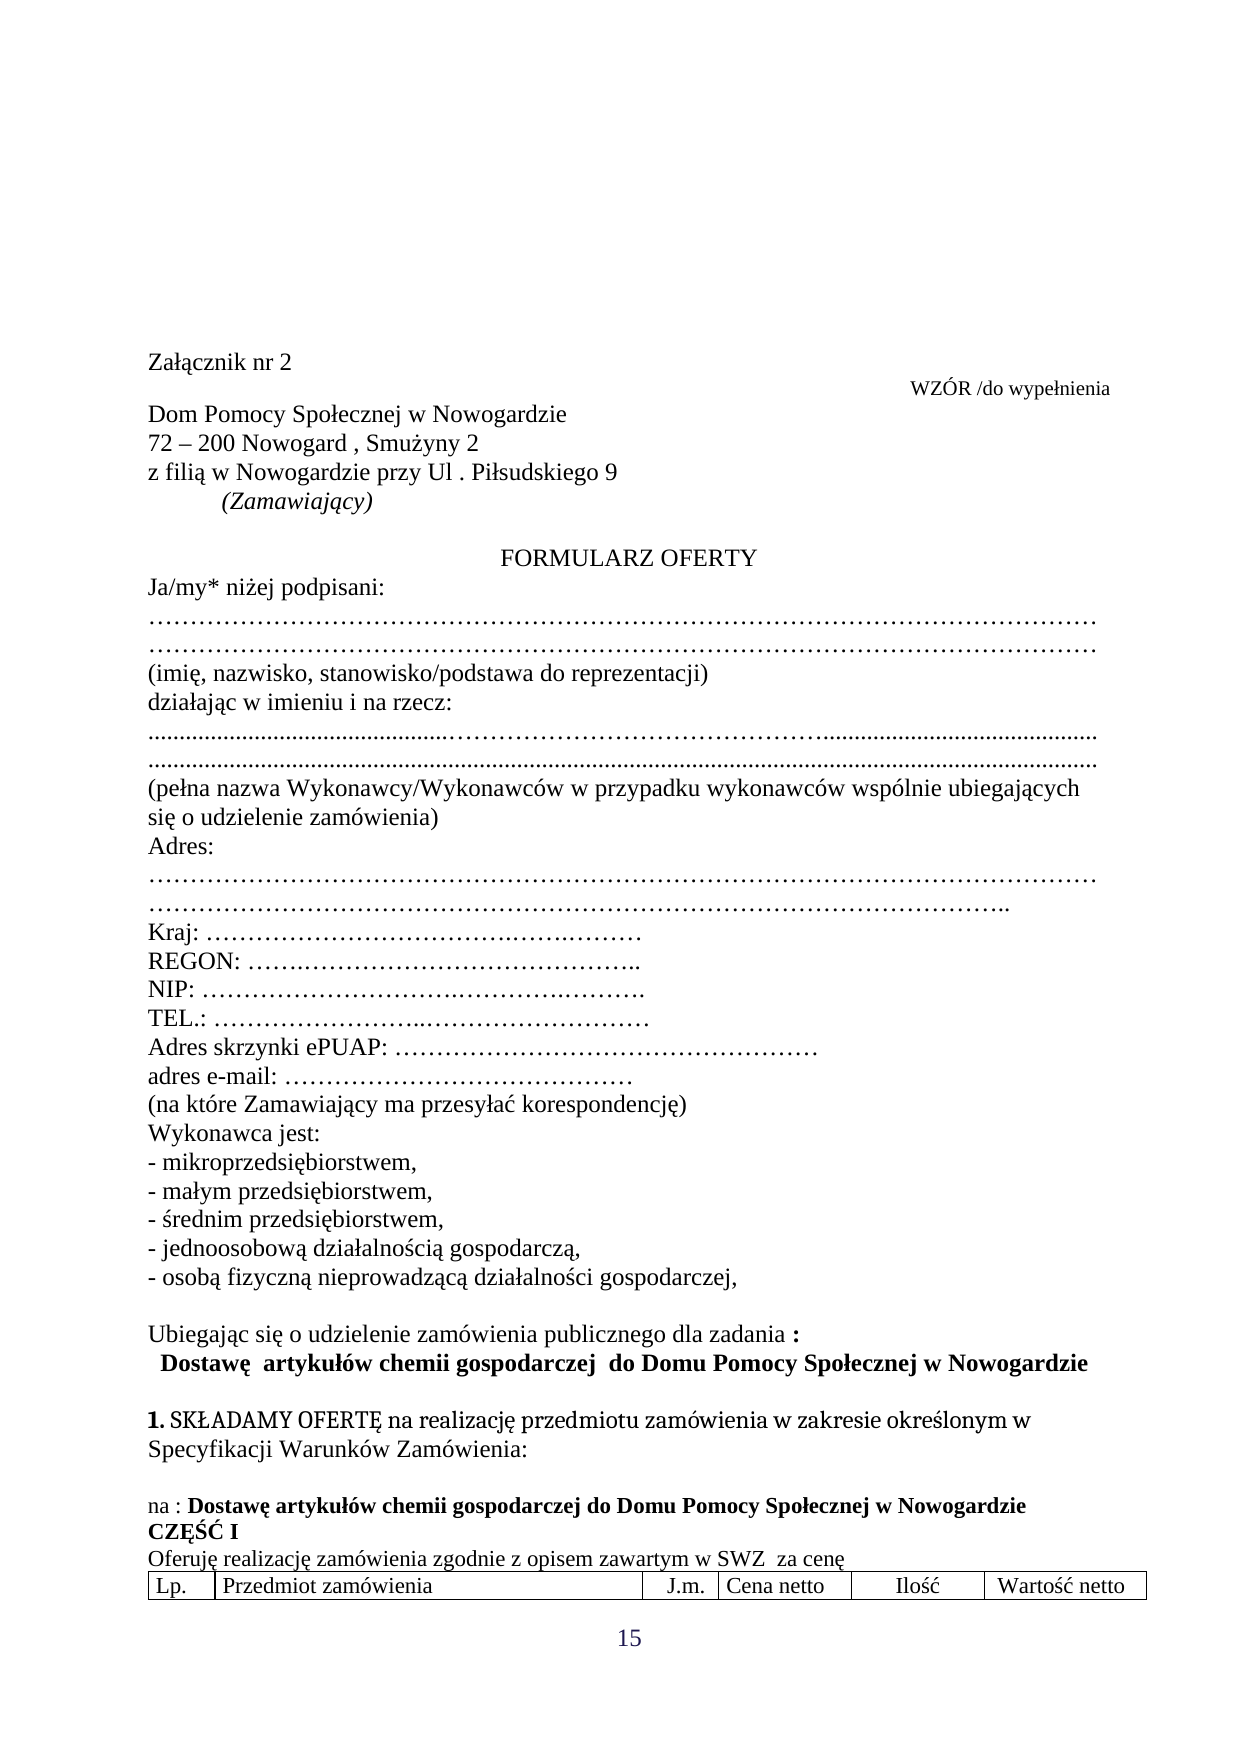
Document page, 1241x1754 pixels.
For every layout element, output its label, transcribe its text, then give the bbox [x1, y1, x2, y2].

text Specyfikacji Warunków Zamówienia: [148, 1434, 1110, 1463]
text 72 – 200 Nowogard , Smużyny 2 [148, 428, 1110, 457]
text działając w imieniu i na rzecz: [148, 687, 1110, 716]
text Załącznik nr 2 [148, 347, 1110, 375]
text Adres:……………………………………………………………………………………………………………………………………………………………………………………………….. [148, 831, 1110, 917]
text Wykonawca jest: [148, 1118, 1110, 1147]
text Ubiegając się o udzielenie zamówienia publicznego dla zadania : [148, 1319, 1110, 1348]
text (imię, nazwisko, stanowisko/podstawa do reprezentacji) [148, 658, 1110, 687]
text FORMULARZ OFERTY [148, 543, 1110, 572]
table_header Przedmiot zamówienia [216, 1572, 642, 1598]
text z filią w Nowogardzie przy Ul . Piłsudskiego 9 [148, 457, 1110, 486]
text Adres skrzynki ePUAP: …………………………………………… [148, 1032, 1110, 1061]
text Ja/my* niżej podpisani: [148, 572, 1110, 601]
text WZÓR /do wypełnienia [148, 375, 1110, 399]
table_header Ilość [852, 1572, 984, 1598]
text - jednoosobową działalnością gospodarczą, [148, 1233, 1110, 1262]
text Dostawę artykułów chemii gospodarczej do Domu Pomocy Społecznej w Nowogardzie [148, 1348, 1110, 1377]
text ........................................................................................................................................................ [148, 744, 1110, 773]
text adres e-mail: …………………………………… [148, 1061, 1110, 1089]
text - średnim przedsiębiorstwem, [148, 1204, 1110, 1233]
text na : Dostawę artykułów chemii gospodarczej do Domu Pomocy Społecznej w Nowogardzie [148, 1492, 1110, 1518]
text ................................................………………………………………............................................ [148, 716, 1110, 744]
text (na które Zamawiający ma przesyłać korespondencję) [148, 1089, 1110, 1118]
text NIP: ………………………….………….………. [148, 974, 1110, 1003]
table_header Wartość netto [985, 1572, 1146, 1598]
text REGON: …….………………………………….. [148, 946, 1110, 974]
subtitle 1. SKŁADAMY OFERTĘ na realizację przedmiotu zamówienia w zakresie określonym w [148, 1406, 1110, 1434]
text - mikroprzedsiębiorstwem, [148, 1147, 1110, 1176]
text TEL.: ……………………..……………………… [148, 1003, 1110, 1032]
table_header Cena netto [719, 1572, 851, 1598]
text (Zamawiający) [148, 486, 1110, 514]
text Dom Pomocy Społecznej w Nowogardzie [148, 399, 1110, 428]
text (pełna nazwa Wykonawcy/Wykonawców w przypadku wykonawców wspólnie ubiegających się o udzielenie zamówienia) [148, 773, 1110, 831]
text ………………………………………………………………………………………………………………………………………………………………………………………………………… [148, 601, 1110, 658]
text Kraj: ……………………………….…….……… [148, 917, 1110, 946]
table_header J.m. [643, 1572, 718, 1598]
text - małym przedsiębiorstwem, [148, 1176, 1110, 1204]
text - osobą fizyczną nieprowadzącą działalności gospodarczej, [148, 1262, 1110, 1291]
table_header Lp. [149, 1572, 214, 1598]
text Oferuję realizację zamówienia zgodnie z opisem zawartym w SWZ za cenę [148, 1545, 1110, 1571]
text CZĘŚĆ I [148, 1518, 1110, 1545]
